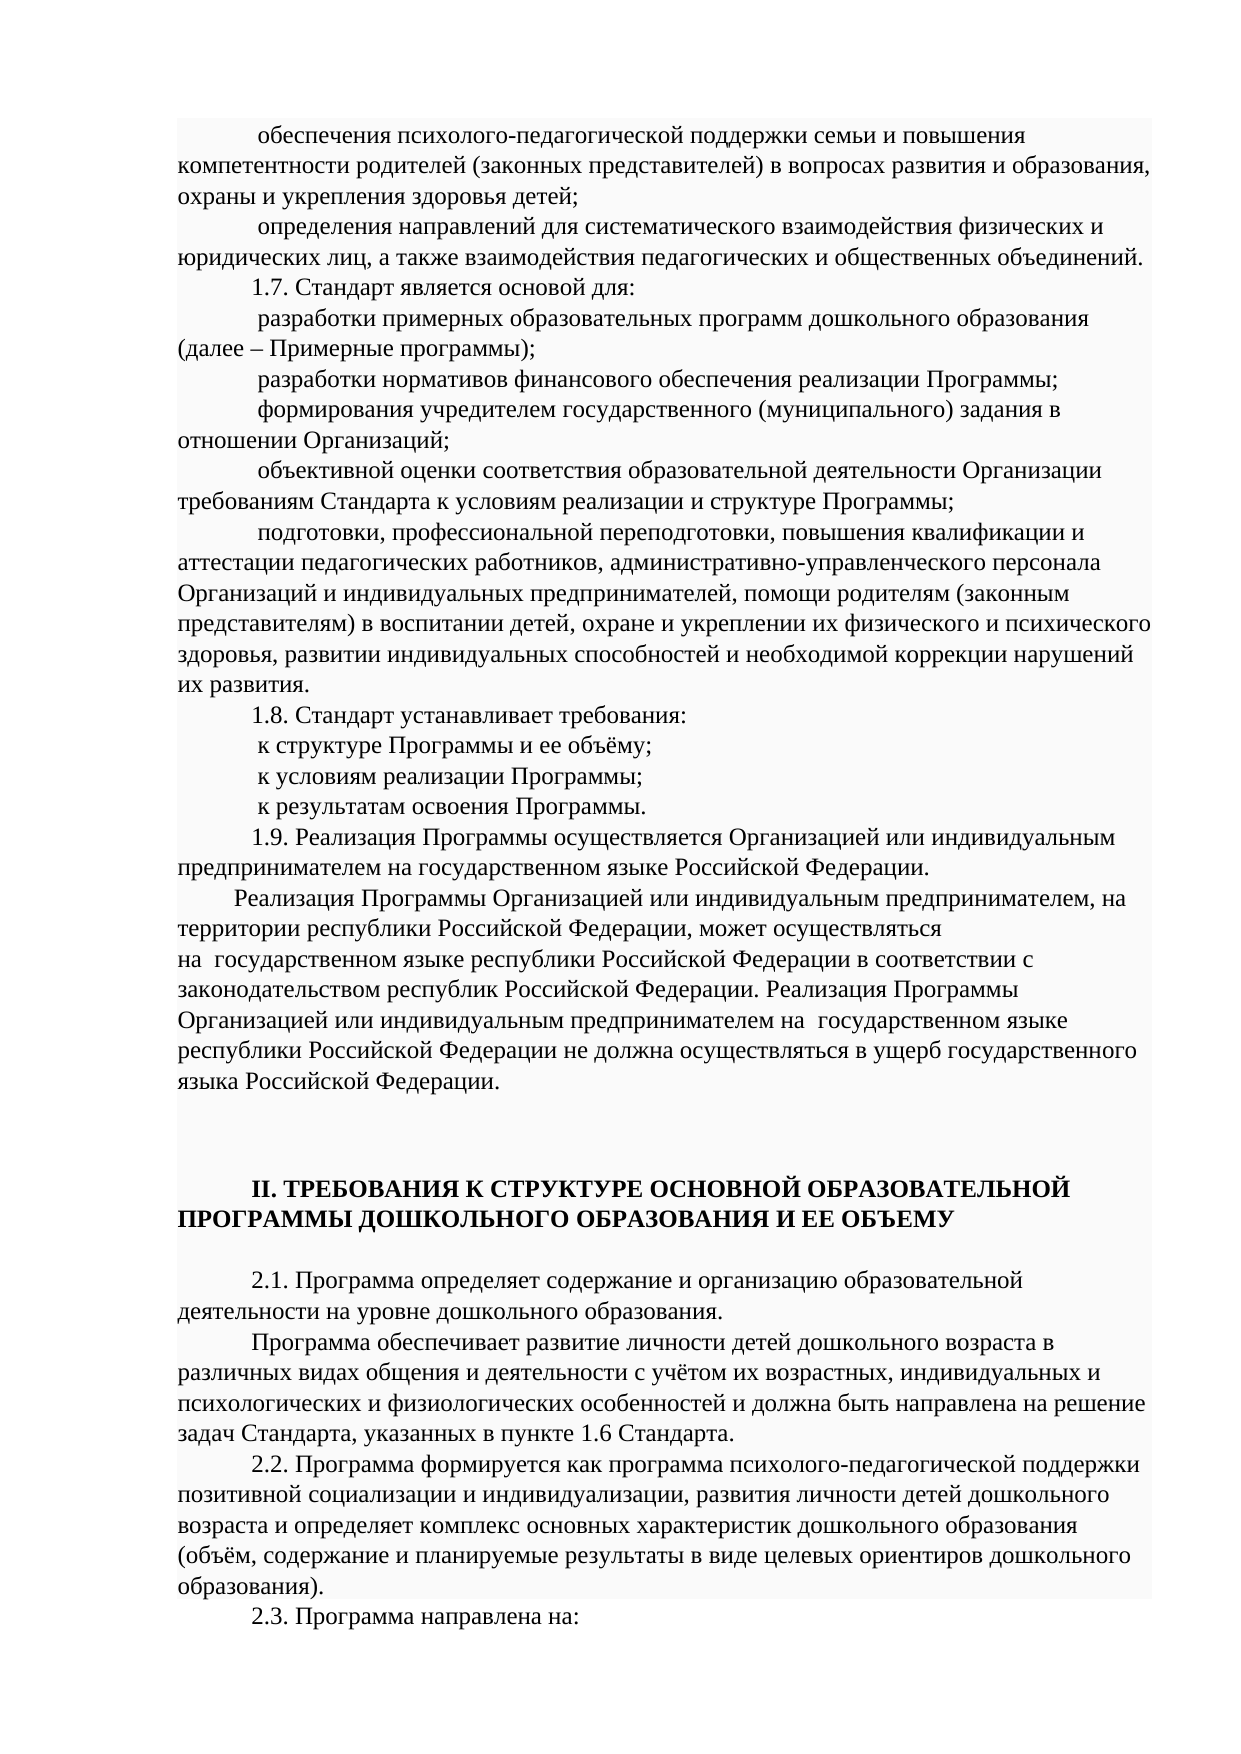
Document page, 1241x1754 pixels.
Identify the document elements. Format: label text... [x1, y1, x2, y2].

text разработки нормативов финансового обеспечения реализации Программы; [177, 362, 1152, 393]
text Программа обеспечивает развитие личности детей дошкольного возраста в различных видах общения и деятельности с учётом их возрастных, индивидуальных и психологических и физиологических особенностей и должна быть направлена на решение задач Стандарта, указанных в пункте 1.6 Стандарта. [177, 1325, 1152, 1447]
text подготовки, профессиональной переподготовки, повышения квалификации и аттестации педагогических работников, административно-управленческого персонала Организаций и индивидуальных предпринимателей, помощи родителям (законным представителям) в воспитании детей, охране и укреплении их физического и психического здоровья, развитии индивидуальных способностей и необходимой коррекции нарушений их развития. [177, 515, 1152, 698]
text обеспечения психолого-педагогической поддержки семьи и повышения компетентности родителей (законных представителей) в вопросах развития и образования, охраны и укрепления здоровья детей; [177, 118, 1152, 210]
text к результатам освоения Программы. [177, 789, 1152, 820]
text 1.8. Стандарт устанавливает требования: [177, 698, 1152, 728]
text 1.9. Реализация Программы осуществляется Организацией или индивидуальным предпринимателем на государственном языке Российской Федерации. [177, 820, 1152, 881]
text объективной оценки соответствия образовательной деятельности Организации требованиям Стандарта к условиям реализации и структуре Программы; [177, 454, 1152, 515]
text 1.7. Стандарт является основой для: [177, 271, 1152, 301]
text 2.1. Программа определяет содержание и организацию образовательной деятельности на уровне дошкольного образования. [177, 1264, 1152, 1325]
text к структуре Программы и ее объёму; [177, 728, 1152, 759]
text разработки примерных образовательных программ дошкольного образования (далее – Примерные программы); [177, 301, 1152, 362]
text формирования учредителем государственного (муниципального) задания в отношении Организаций; [177, 393, 1152, 454]
text Реализация Программы Организацией или индивидуальным предпринимателем, на территории республики Российской Федерации, может осуществляться на государственном языке республики Российской Федерации в соответствии с законодательством республик Российской Федерации. Реализация Программы Организацией или индивидуальным предпринимателем на государственном языке республики Российской Федерации не должна осуществляться в ущерб государственного языка Российской Федерации. [177, 881, 1152, 1095]
text к условиям реализации Программы; [177, 759, 1152, 789]
text 2.2. Программа формируется как программа психолого-педагогической поддержки позитивной социализации и индивидуализации, развития личности детей дошкольного возраста и определяет комплекс основных характеристик дошкольного образования (объём, содержание и планируемые результаты в виде целевых ориентиров дошкольного образования). [177, 1447, 1152, 1599]
text 2.3. Программа направлена на: [177, 1599, 1152, 1630]
text II. ТРЕБОВАНИЯ К СТРУКТУРЕ ОСНОВНОЙ ОБРАЗОВАТЕЛЬНОЙ ПРОГРАММЫ ДОШКОЛЬНОГО ОБРАЗОВАНИЯ И ЕЕ ОБЪЕМУ [177, 1172, 1152, 1233]
text определения направлений для систематического взаимодействия физических и юридических лиц, а также взаимодействия педагогических и общественных объединений. [177, 210, 1152, 271]
